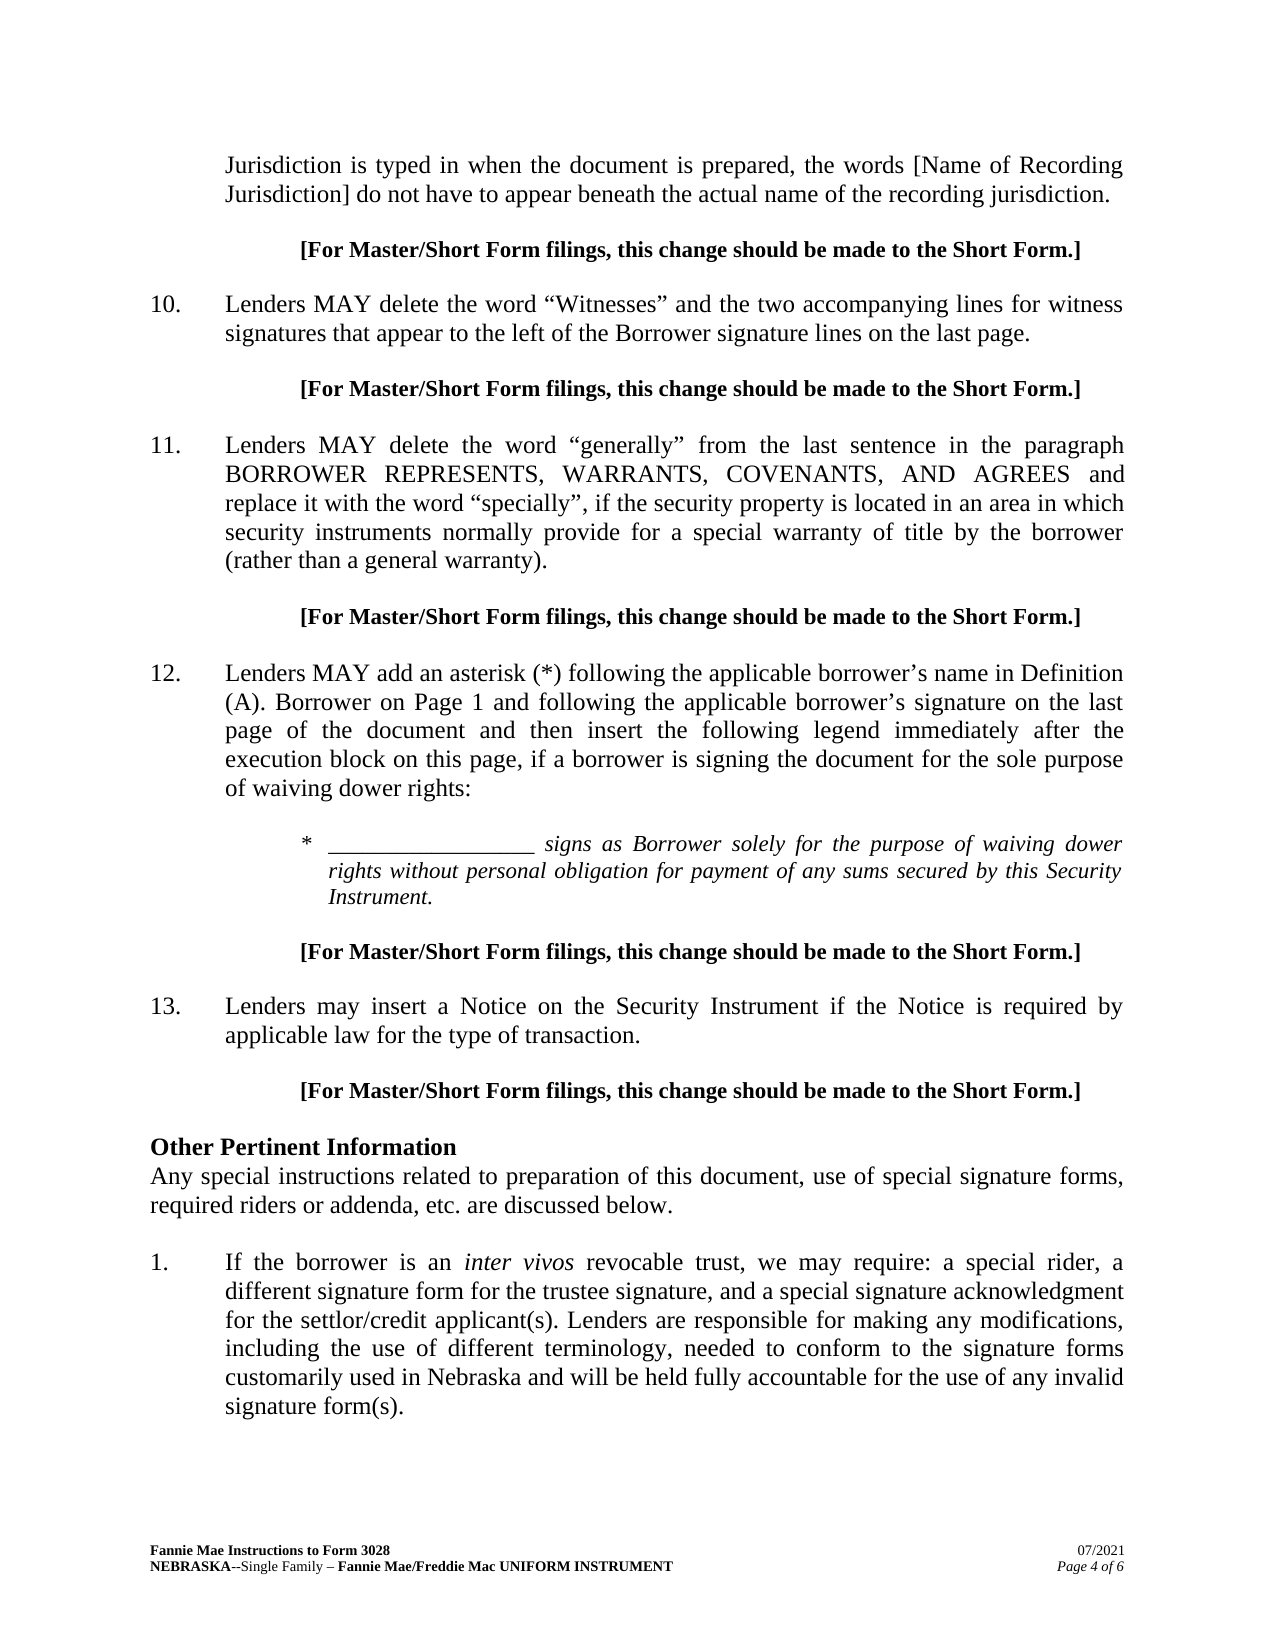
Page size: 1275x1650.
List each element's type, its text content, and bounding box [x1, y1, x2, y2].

text [For Master/Short Form filings, this change should be made to the Short Form.] [300, 1077, 1125, 1103]
text [For Master/Short Form filings, this change should be made to the Short Form.] [300, 938, 1125, 964]
text 12. Lenders add an asterisk (*) following the applicable borrower’s name in Definition (A). Borrower on Page 1 and following the applicable borrower’s signature on the last page of the document and then insert the following legend immediately after the execution block on this page, if a borrower is signing the document for the sole purpose of waiving dower rights: [150, 658, 1125, 802]
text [150, 150, 1125, 207]
text [For Master/Short Form filings, this change should be made to the Short Form.] [300, 236, 1125, 263]
text [For Master/Short Form filings, this change should be made to the Short Form.] [300, 375, 1125, 402]
text * __________________ signs as Borrower solely for the purpose of waiving dower rights without personal obligation for payment of any sums secured by this Security Instrument. [300, 830, 1125, 909]
text [For Master/Short Form filings, this change should be made to the Short Form.] [300, 603, 1125, 629]
text 10. Lenders delete the word “Witnesses” and the two accompanying lines for witness signatures that appear to the left of the Borrower signature lines on the last page. [150, 289, 1125, 346]
text 13. Lenders may insert a Notice on the Security Instrument if the Notice is required by applicable law for the type of transaction. [150, 991, 1125, 1048]
text 1. If the borrower is an inter vivos revocable trust, we may require: a special rider, a different signature form for the trustee signature, and a special signature acknowledgment for the settlor/credit applicant(s). Lenders are responsible for making any modifications, including the use of different terminology, needed to conform to the signature forms customarily used in and will be held fully accountable for the use of any invalid signature form(s). [150, 1247, 1125, 1420]
text 11. Lenders delete the word “generally” from the last sentence in the paragraph BORROWER REPRESENTS, WARRANTS, COVENANTS, AND AGREES and replace it with the word “specially”, if the security property is located in an area in which security instruments normally provide for a special warranty of title by the borrower (rather than a general warranty). [150, 430, 1125, 574]
text Other Pertinent Information [150, 1132, 1125, 1161]
text Any special instructions related to preparation of this document, use of special signature forms, required riders or addenda, etc. are discussed below. [150, 1161, 1125, 1218]
